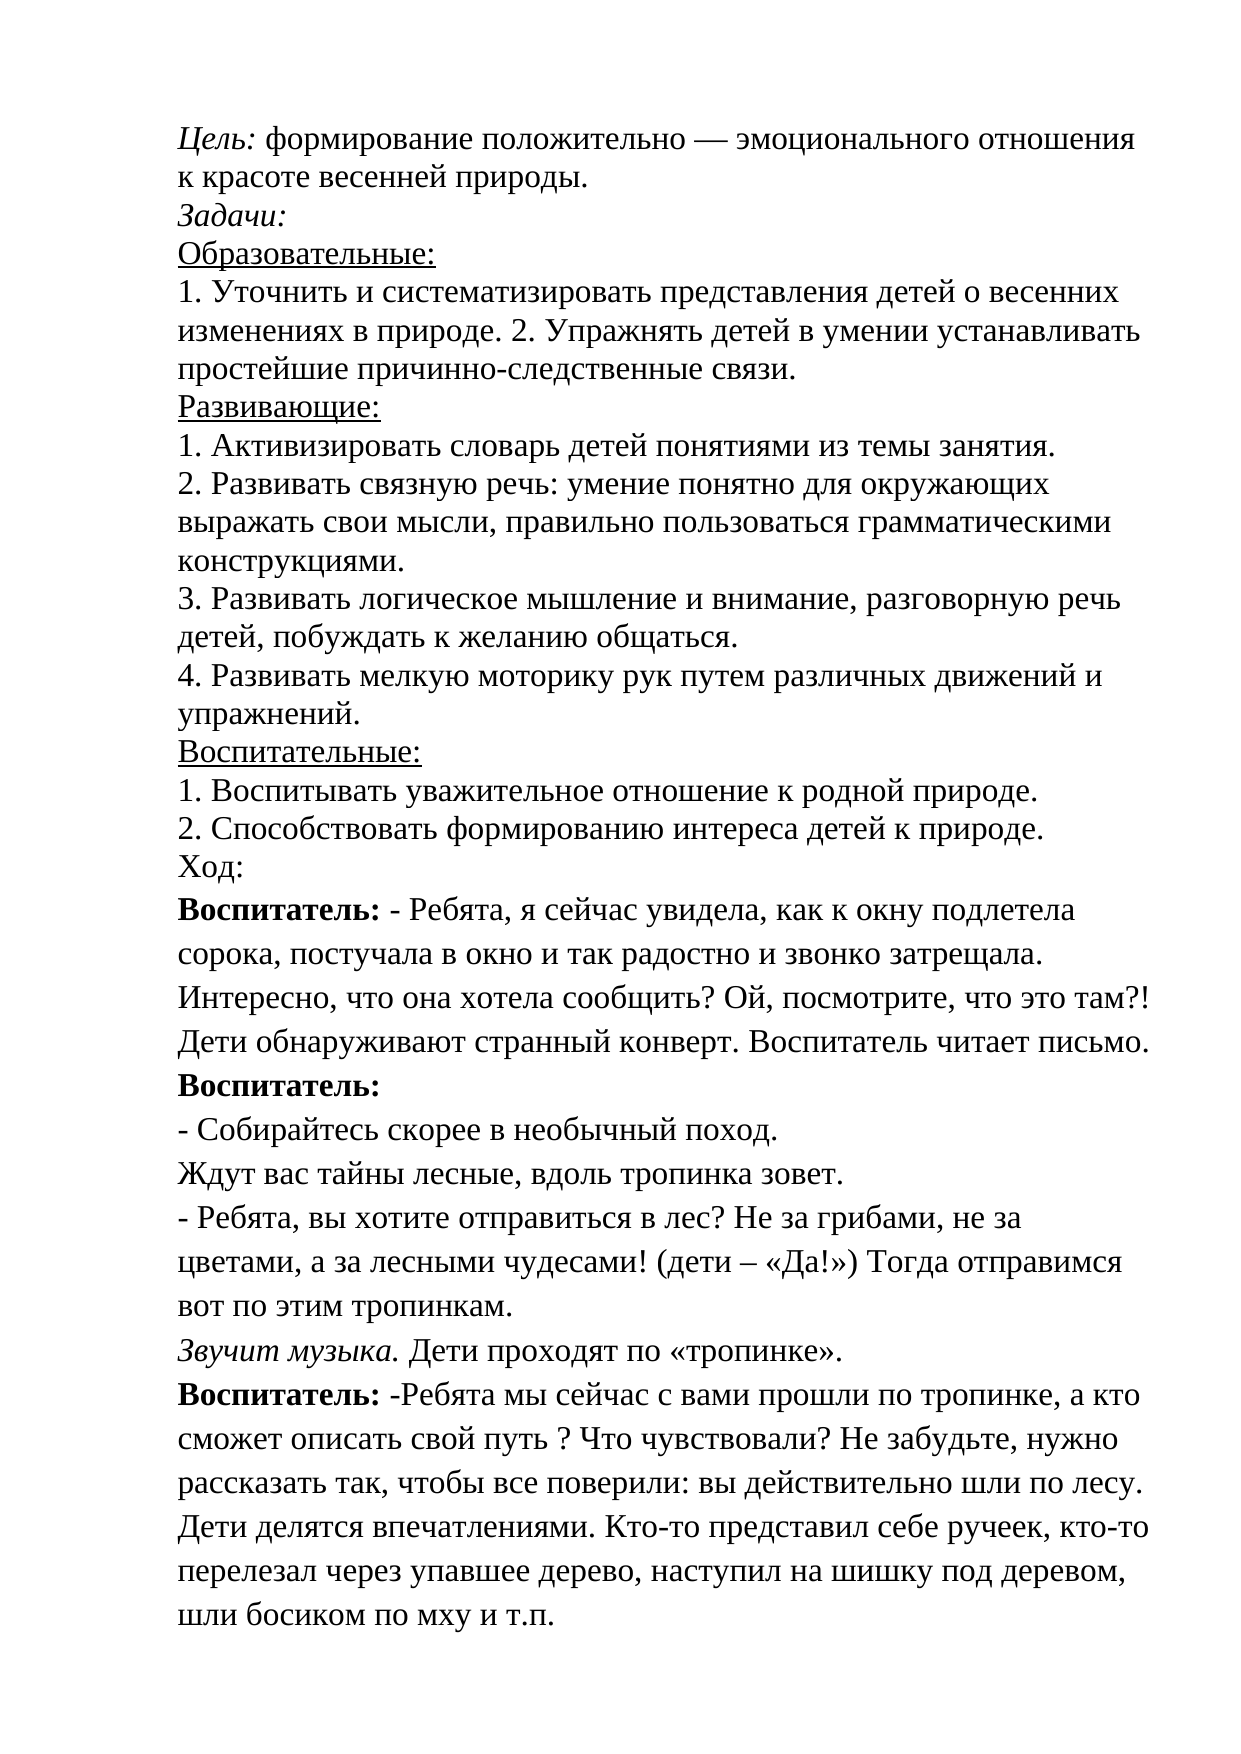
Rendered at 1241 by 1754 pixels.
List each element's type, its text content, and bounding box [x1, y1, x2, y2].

text Цель: формирование положительно — эмоционального отношения к красоте весенней природы. Задачи: Образовательные: 1. Уточнить и систематизировать представления детей о весенних изменениях в природе. 2. Упражнять детей в умении устанавливать простейшие причинно-следственные связи. Развивающие: 1. Активизировать словарь детей понятиями из темы занятия. 2. Развивать связную речь: умение понятно для окружающих выражать свои мысли, правильно пользоваться грамматическими конструкциями. 3. Развивать логическое мышление и внимание, разговорную речь детей, побуждать к желанию общаться. 4. Развивать мелкую моторику рук путем различных движений и упражнений. Воспитательные: 1. Воспитывать уважительное отношение к родной природе. 2. Способствовать формированию интереса детей к природе. [288, 118, 1152, 846]
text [177, 889, 1152, 1632]
text Ход: [177, 846, 1152, 885]
